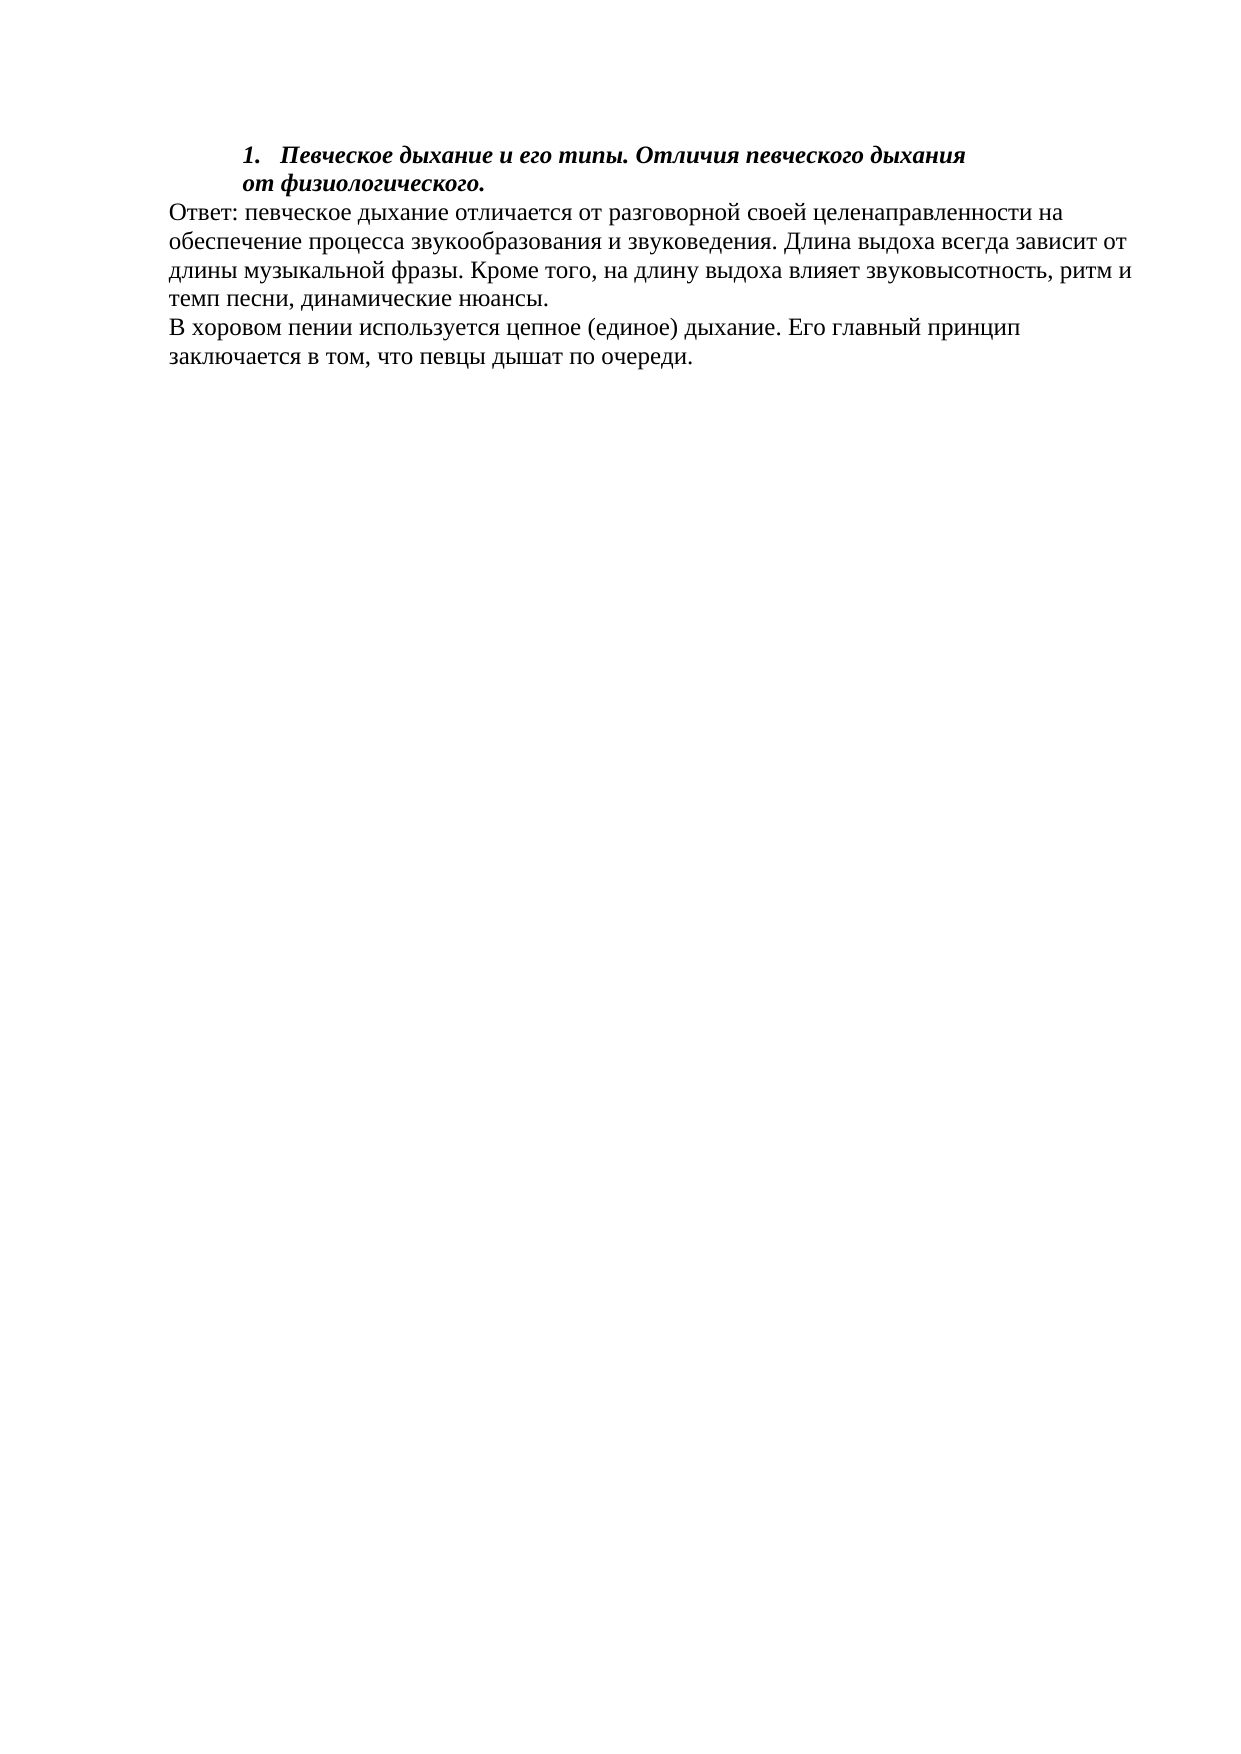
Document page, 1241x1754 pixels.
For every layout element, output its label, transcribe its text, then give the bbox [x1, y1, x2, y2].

text от физиологического. [169, 168, 1159, 197]
text Ответ: певческое дыхание отличается от разговорной своей целенаправленности на обеспечение процесса звукообразования и звуковедения. Длина выдоха всегда зависит от длины музыкальной фразы. Кроме того, на длину выдоха влияет звуковысотность, ритм и темп песни, динамические нюансы. [169, 197, 1159, 312]
list Певческое дыхание и его типы. Отличия певческого дыхания [242, 140, 1159, 168]
text В хоровом пении используется цепное (единое) дыхание. Его главный принцип заключается в том, что певцы дышат по очереди. [169, 312, 1159, 370]
